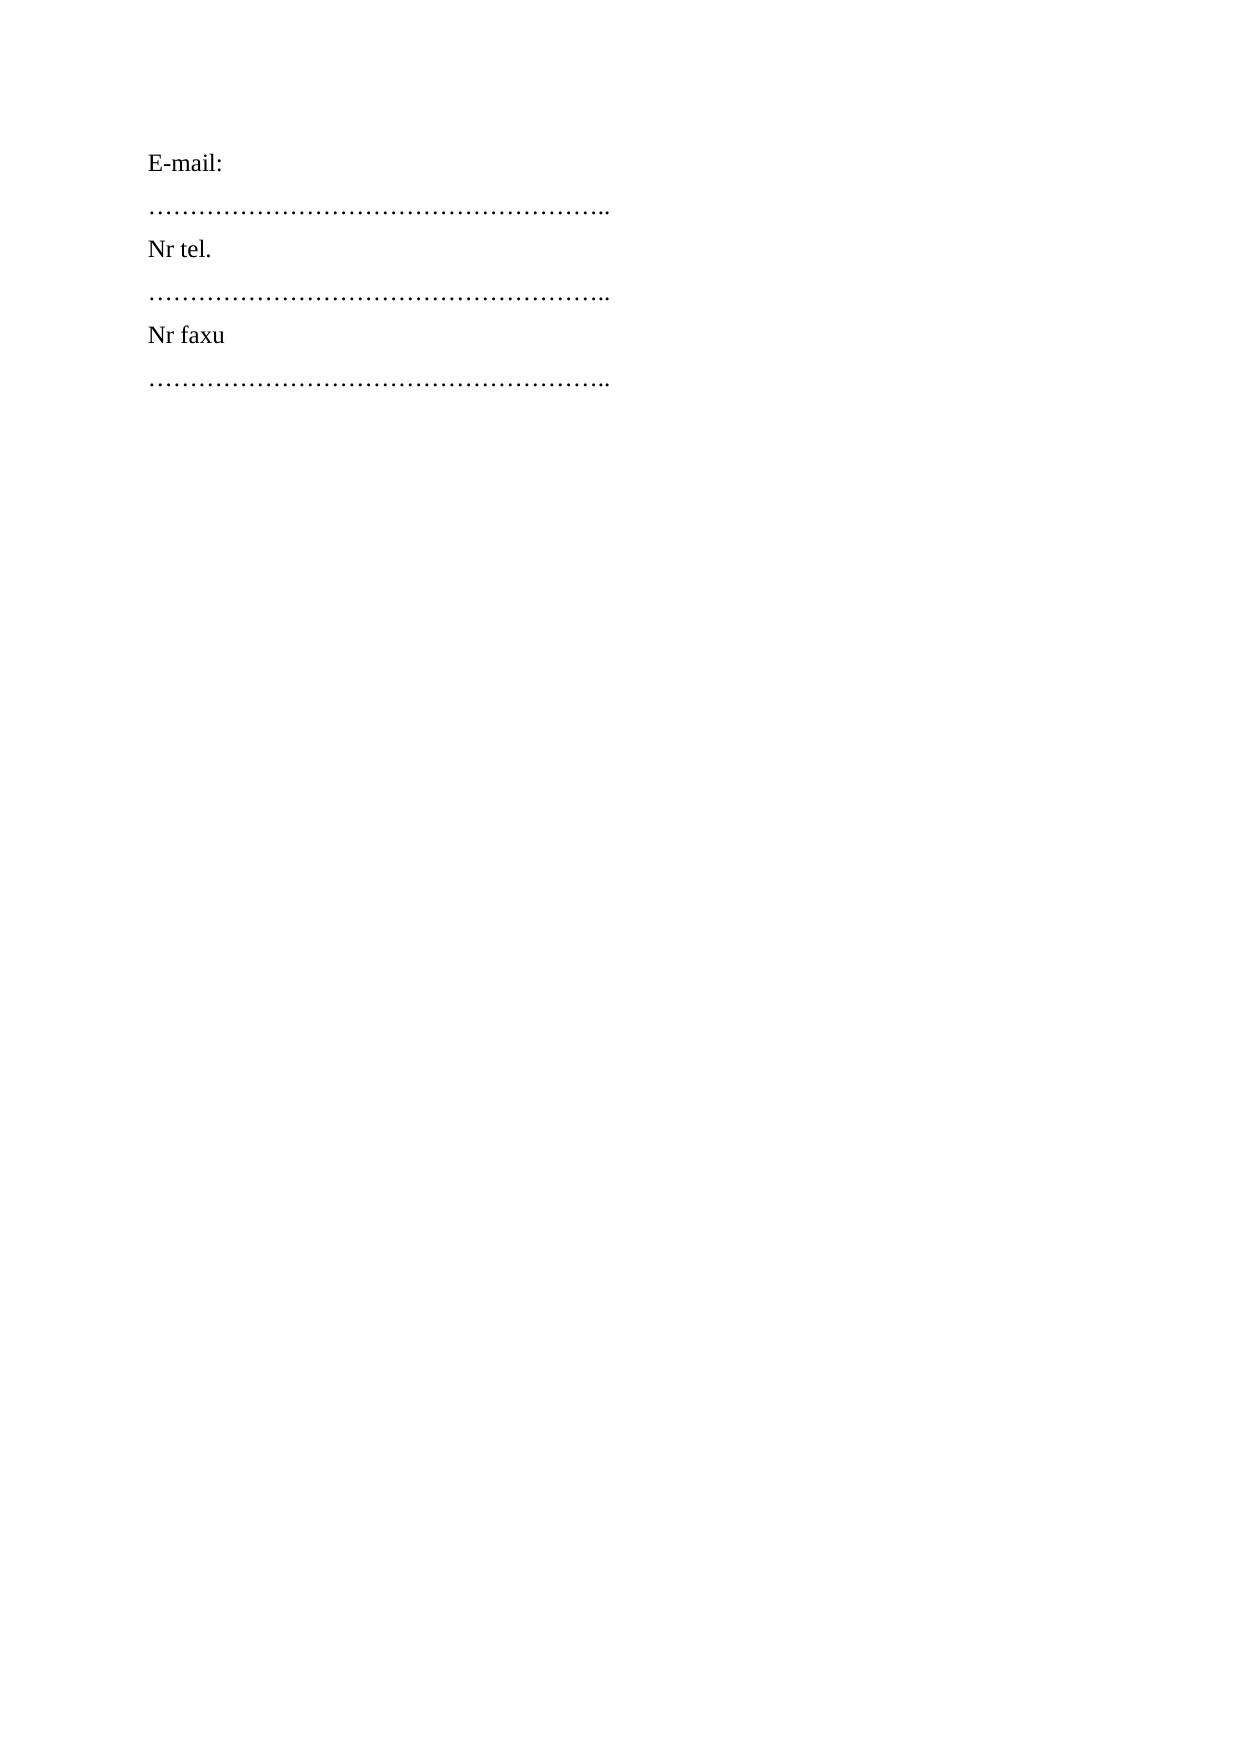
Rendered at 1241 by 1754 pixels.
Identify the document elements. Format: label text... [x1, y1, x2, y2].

text ……………………………………………….. [148, 363, 1093, 392]
text E-mail: [148, 148, 1093, 176]
text Nr faxu [148, 320, 1093, 349]
text ……………………………………………….. [148, 277, 1093, 306]
text Nr tel. [148, 234, 1093, 263]
text ……………………………………………….. [148, 191, 1093, 219]
